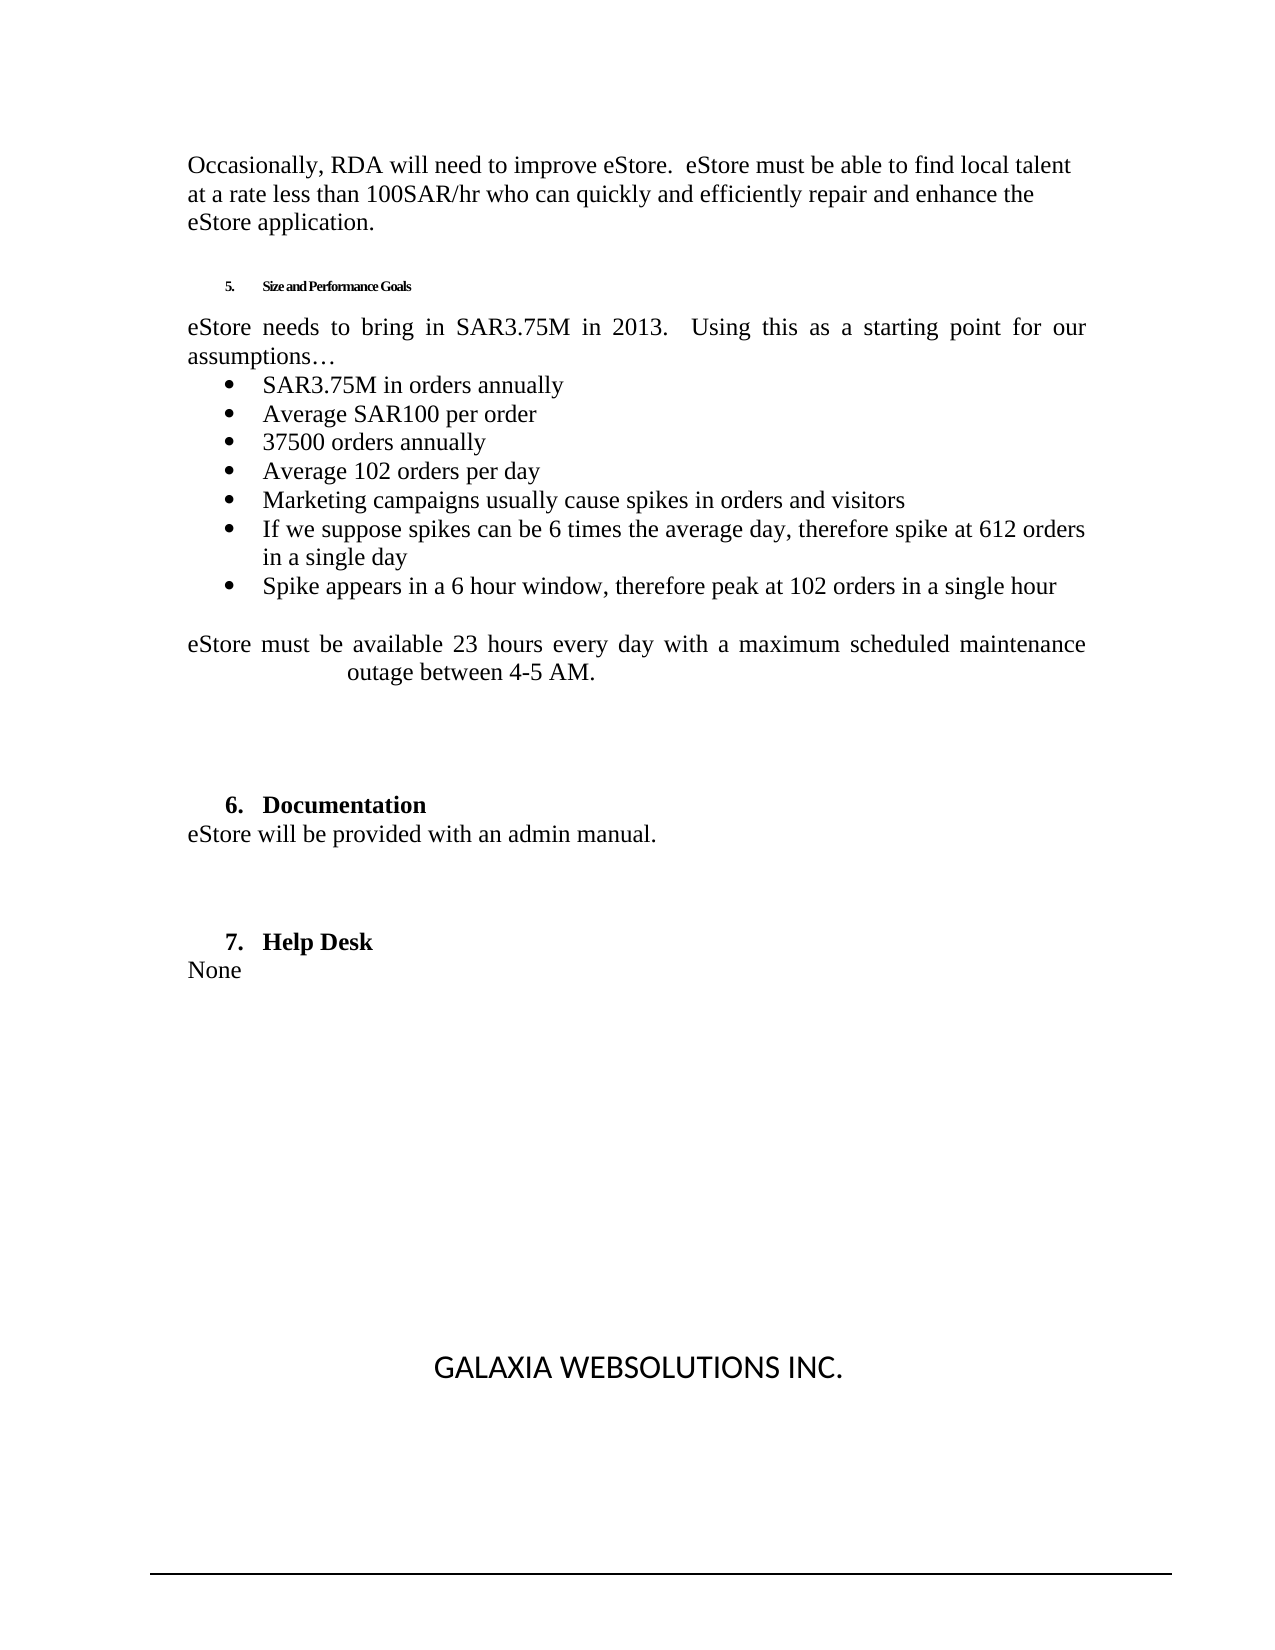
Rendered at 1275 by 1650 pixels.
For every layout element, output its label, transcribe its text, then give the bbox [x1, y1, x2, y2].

text None [187, 955, 1087, 984]
list Documentation [225, 790, 1087, 819]
list Help Desk [225, 927, 1087, 955]
text eStore must be available 23 hours every day with a maximum scheduled maintenance outage between 4-5 AM. [187, 629, 1087, 686]
text eStore will be provided with an admin manual. [187, 819, 1087, 848]
list Average SAR100 per order [225, 399, 1087, 427]
text eStore needs to bring in SAR3.75M in 2013. Using this as a starting point for our assumptions… [187, 312, 1087, 370]
list Average 102 orders per day [225, 456, 1087, 485]
text Occasionally, RDA will need to improve eStore. eStore must be able to find local talent at a rate less than 100SAR/hr who can quickly and efficiently repair and enhance the eStore application. [187, 150, 1074, 236]
list If we suppose spikes can be 6 times the average day, therefore spike at 612 orders in a single day [225, 514, 1087, 571]
list Spike appears in a 6 hour window, therefore peak at 102 orders in a single hour [225, 571, 1087, 600]
subtitle Size and Performance Goals [225, 277, 1087, 306]
list GALAXIA WEBSOLUTIONS INC. [103, 1346, 1174, 1387]
list 37500 orders annually [225, 427, 1087, 456]
list SAR3.75M in orders annually [225, 370, 1087, 399]
list Marketing campaigns usually cause spikes in orders and visitors [225, 485, 1087, 514]
